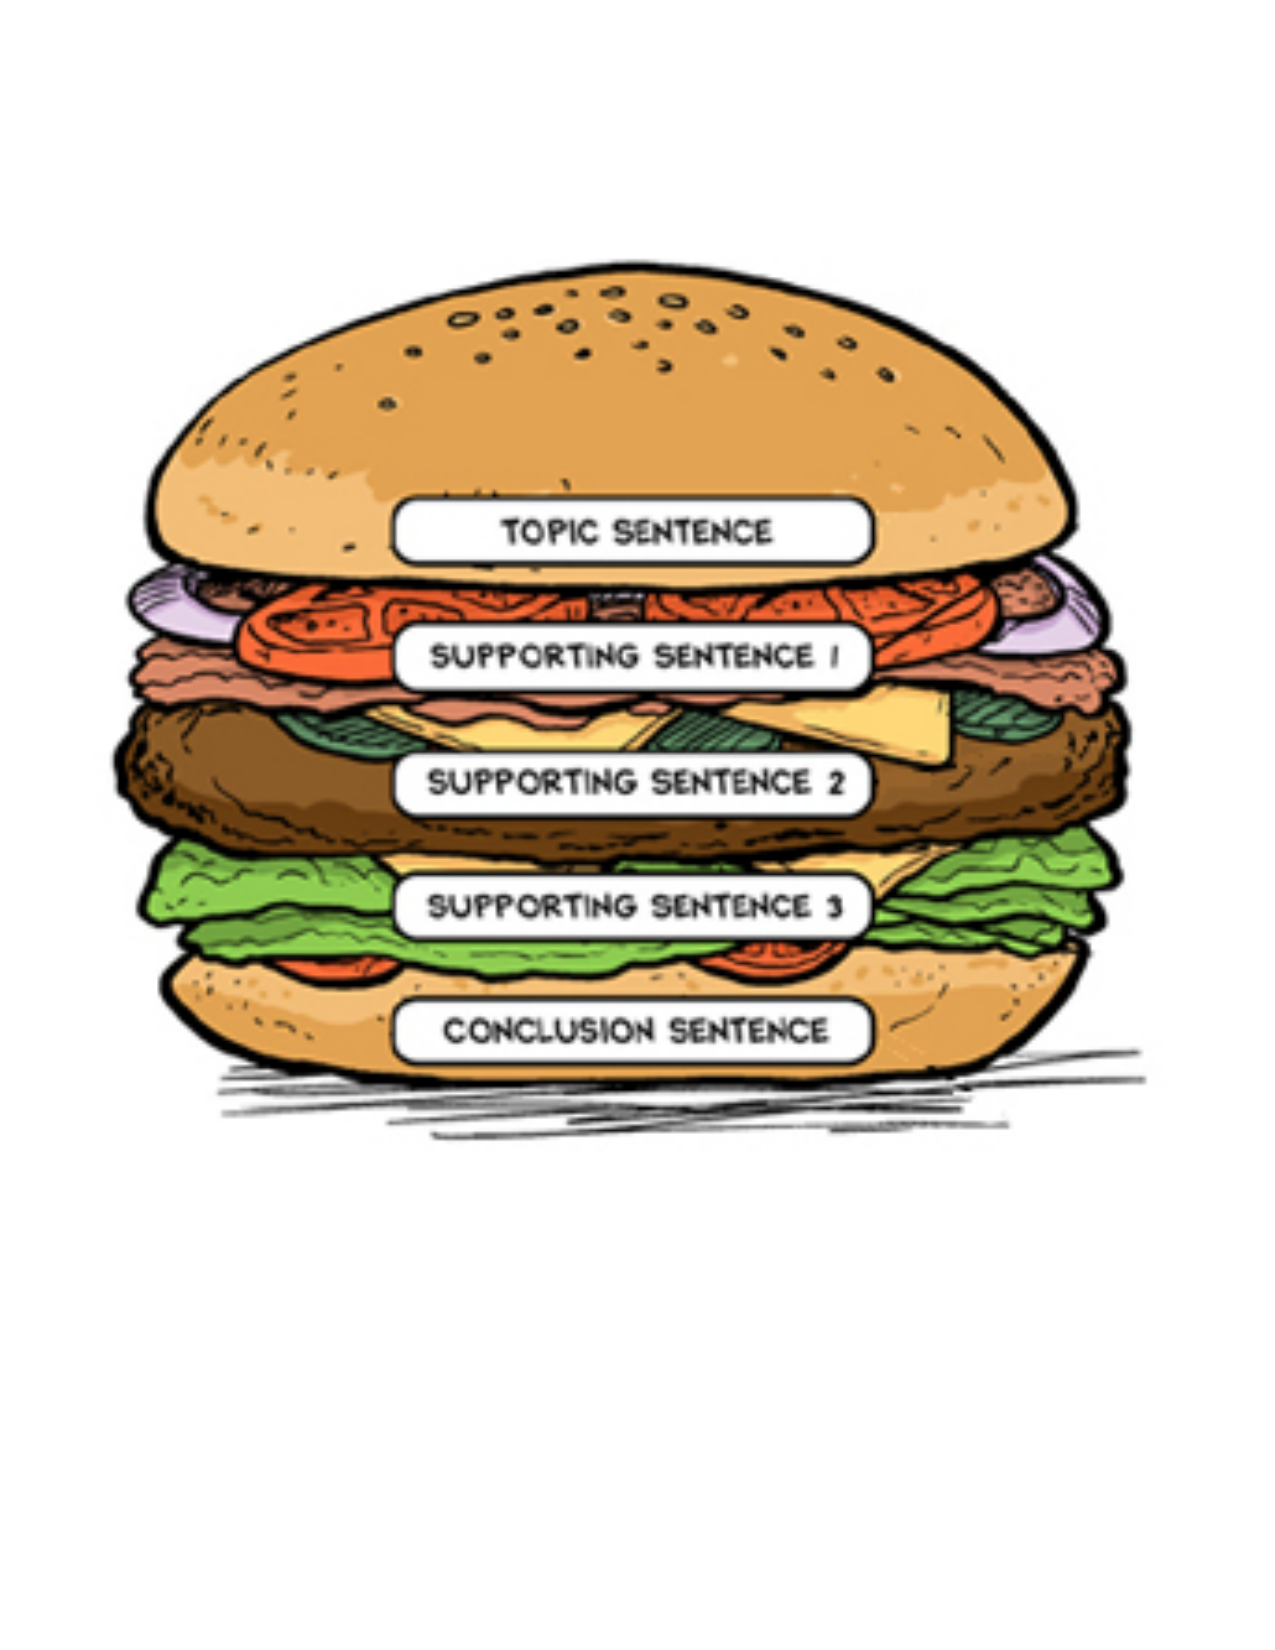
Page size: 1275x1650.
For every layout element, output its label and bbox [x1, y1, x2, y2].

picture [67, 172, 1180, 1286]
